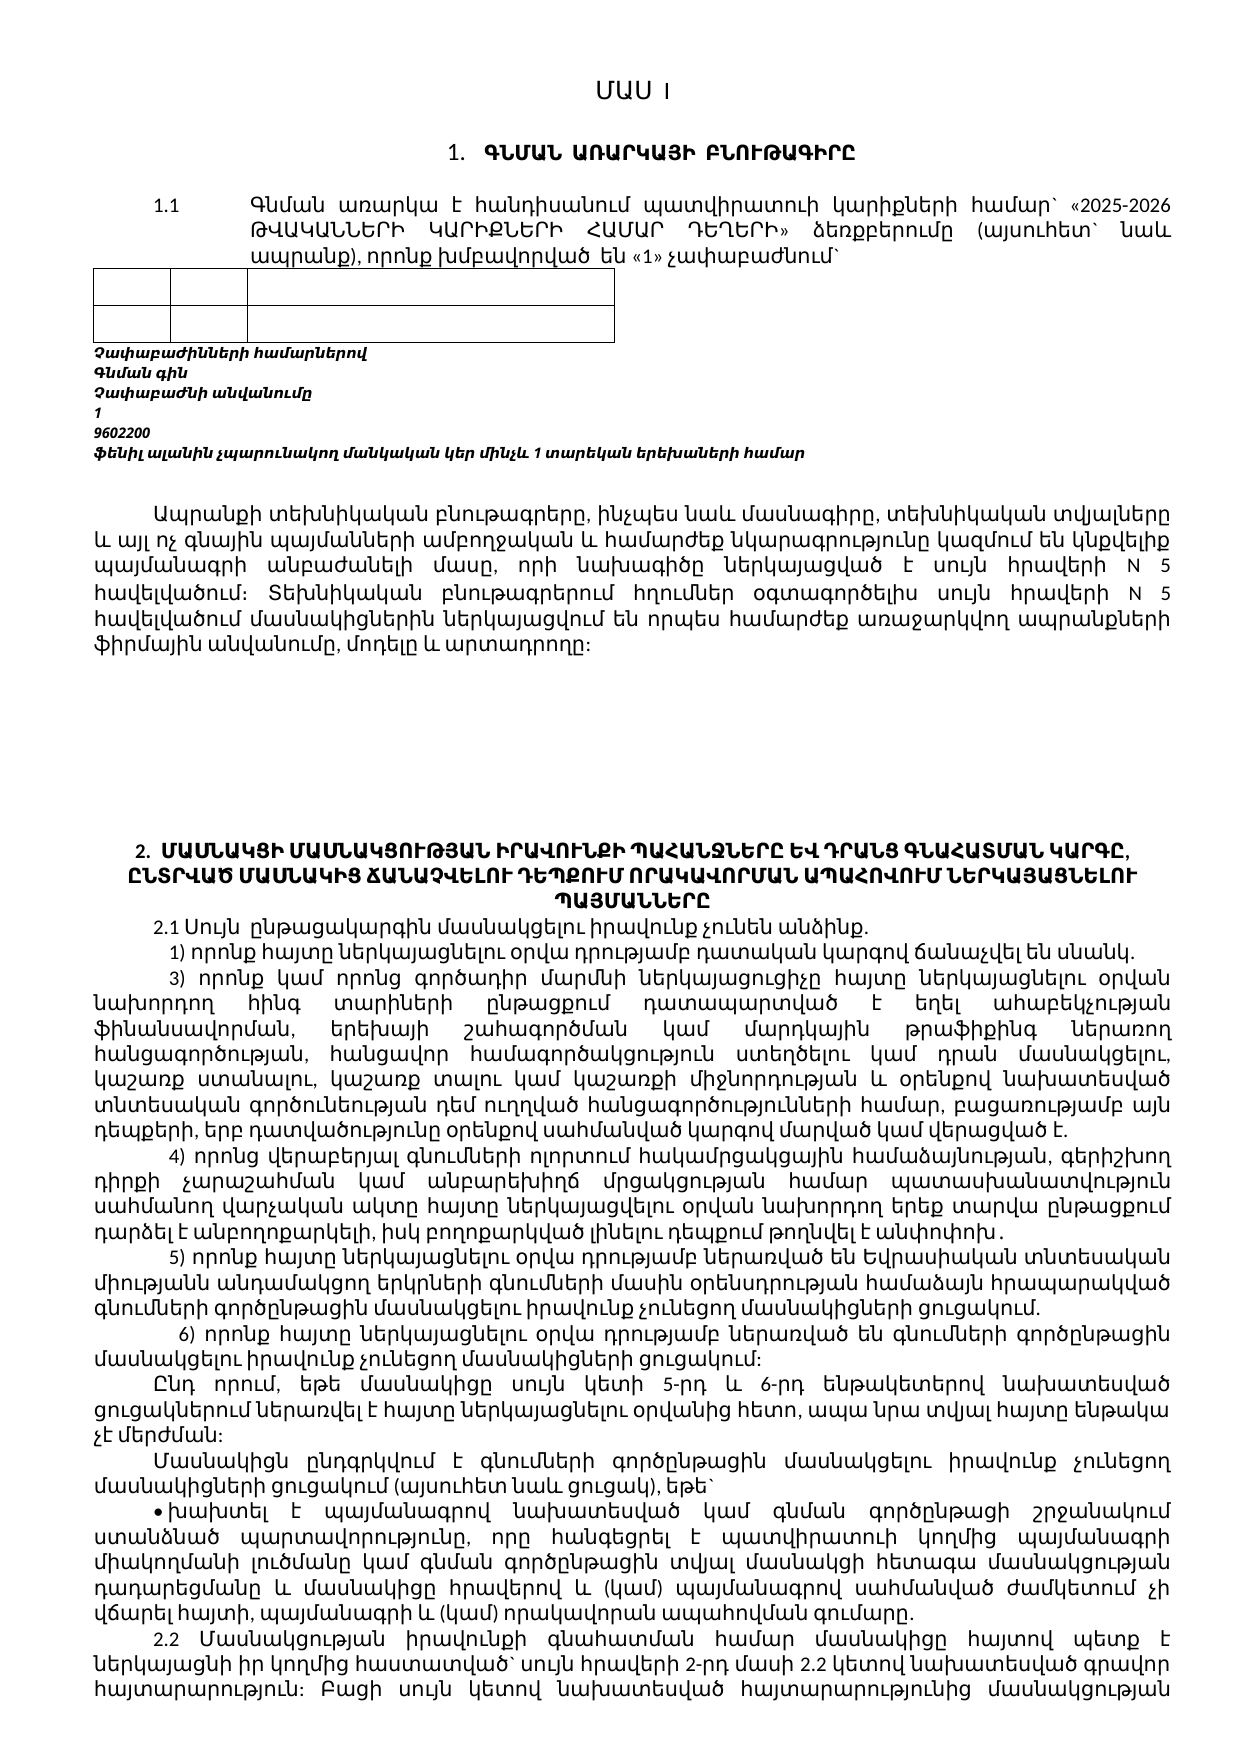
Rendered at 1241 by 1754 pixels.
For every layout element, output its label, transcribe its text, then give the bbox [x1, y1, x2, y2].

text Ընդ որում, եթե մասնակիցը սույն կետի 5-րդ և 6-րդ ենթակետերով նախատեսված ցուցակներում ներառվել է հայտը ներկայացնելու օրվանից հետո, ապա նրա տվյալ հայտը ենթակա չէ մերժման: [94, 1372, 1171, 1448]
text 6) որոնք հայտը ներկայացնելու օրվա դրությամբ ներառված են գնումների գործընթացին մասնակցելու իրավունք չունեցող մասնակիցների ցուցակում: [94, 1321, 1171, 1372]
text Ապրանքի տեխնիկական բնութագրերը, ինչպես նաև մասնագիրը, տեխնիկական տվյալները և այլ ոչ գնային պայմանների ամբողջական և համարժեք նկարագրությունը կազմում են կնքվելիք պայմանագրի անբաժանելի մասը, որի նախագիծը ներկայացված է սույն հրավերի N 5 հավելվածում։ Տեխնիկական բնութագրերում հղումներ օգտագործելիս սույն հրավերի N 5 հավելվածում մասնակիցներին ներկայացվում են որպես համարժեք առաջարկվող ապրանքների ֆիրմային անվանումը, մոդելը և արտադրողը: [94, 501, 1171, 657]
text Մասնակիցն ընդգրկվում է գնումների գործընթացին մասնակցելու իրավունք չունեցող մասնակիցների ցուցակում (այսուհետ նաև ցուցակ), եթե` [94, 1448, 1171, 1499]
text 2.1 Սույն ընթացակարգին մասնակցելու իրավունք չունեն անձինք. [94, 914, 1171, 939]
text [94, 1626, 1171, 1702]
subtitle Գնման առարկա է հանդիսանում պատվիրատուի կարիքների համար` «2025-2026 ԹՎԱԿԱՆՆԵՐԻ ԿԱՐԻՔՆԵՐԻ ՀԱՄԱՐ ԴԵՂԵՐԻ» ձեռքբերումը (այսուհետ` նաև ապրանք), որոնք խմբավորված են «1» չափաբաժնում` [153, 192, 1171, 268]
text 1) որոնք հայտը ներկայացնելու օրվա դրությամբ դատական կարգով ճանաչվել են սնանկ. [94, 939, 1171, 965]
text ՄԱՍ I [94, 75, 1171, 106]
list ԳՆՄԱՆ ԱՌԱՐԿԱՅԻ ԲՆՈՒԹԱԳԻՐԸ [131, 136, 1171, 167]
text 2. ՄԱՍՆԱԿՑԻ ՄԱՍՆԱԿՑՈՒԹՅԱՆ ԻՐԱՎՈՒՆՔԻ ՊԱՀԱՆՋՆԵՐԸ ԵՎ ԴՐԱՆՑ ԳՆԱՀԱՏՄԱՆ ԿԱՐԳԸ, ԸՆՏՐՎԱԾ ՄԱՍՆԱԿԻՑ ՃԱՆԱՉՎԵԼՈՒ ԴԵՊՔՈՒՄ ՈՐԱԿԱՎՈՐՄԱՆ ԱՊԱՀՈՎՈՒՄ ՆԵՐԿԱՅԱՑՆԵԼՈՒ ՊԱՅՄԱՆՆԵՐԸ [94, 838, 1171, 914]
text • խախտել է պայմանագրով նախատեսված կամ գնման գործընթացի շրջանակում ստանձնած պարտավորությունը, որը հանգեցրել է պատվիրատուի կողմից պայմանագրի միակողմանի լուծմանը կամ գնման գործընթացին տվյալ մասնակցի հետագա մասնակցության դադարեցմանը և մասնակիցը հրավերով և (կամ) պայմանագրով սահմանված ժամկետում չի վճարել հայտի, պայմանագրի և (կամ) որակավորան ապահովման գումարը. [94, 1499, 1171, 1626]
text 4) որոնց վերաբերյալ գնումների ոլորտում հակամրցակցային համաձայնության, գերիշխող դիրքի չարաշահման կամ անբարեխիղճ մրցակցության համար պատասխանատվություն սահմանող վարչական ակտը հայտը ներկայացվելու օրվան նախորդող երեք տարվա ընթացքում դարձել է անբողոքարկելի, իսկ բողոքարկված լինելու դեպքում թողնվել է անփոփոխ․ [94, 1143, 1171, 1244]
text 5) որոնք հայտը ներկայացնելու օրվա դրությամբ ներառված են Եվրասիական տնտեսական միությանն անդամակցող երկրների գնումների մասին օրենսդրության համաձայն հրապարակված գնումների գործընթացին մասնակցելու իրավունք չունեցող մասնակիցների ցուցակում. [94, 1244, 1171, 1321]
text 3) որոնք կամ որոնց գործադիր մարմնի ներկայացուցիչը հայտը ներկայացնելու օրվան նախորդող հինգ տարիների ընթացքում դատապարտված է եղել ահաբեկչության ֆինանսավորման, երեխայի շահագործման կամ մարդկային թրաֆիքինգ ներառող հանցագործության, հանցավոր համագործակցություն ստեղծելու կամ դրան մասնակցելու, կաշառք ստանալու, կաշառք տալու կամ կաշառքի միջնորդության և օրենքով նախատեսված տնտեսական գործունեության դեմ ուղղված հանցագործությունների համար, բացառությամբ այն դեպքերի, երբ դատվածությունը օրենքով սահմանված կարգով մարված կամ վերացված է. [94, 965, 1171, 1143]
